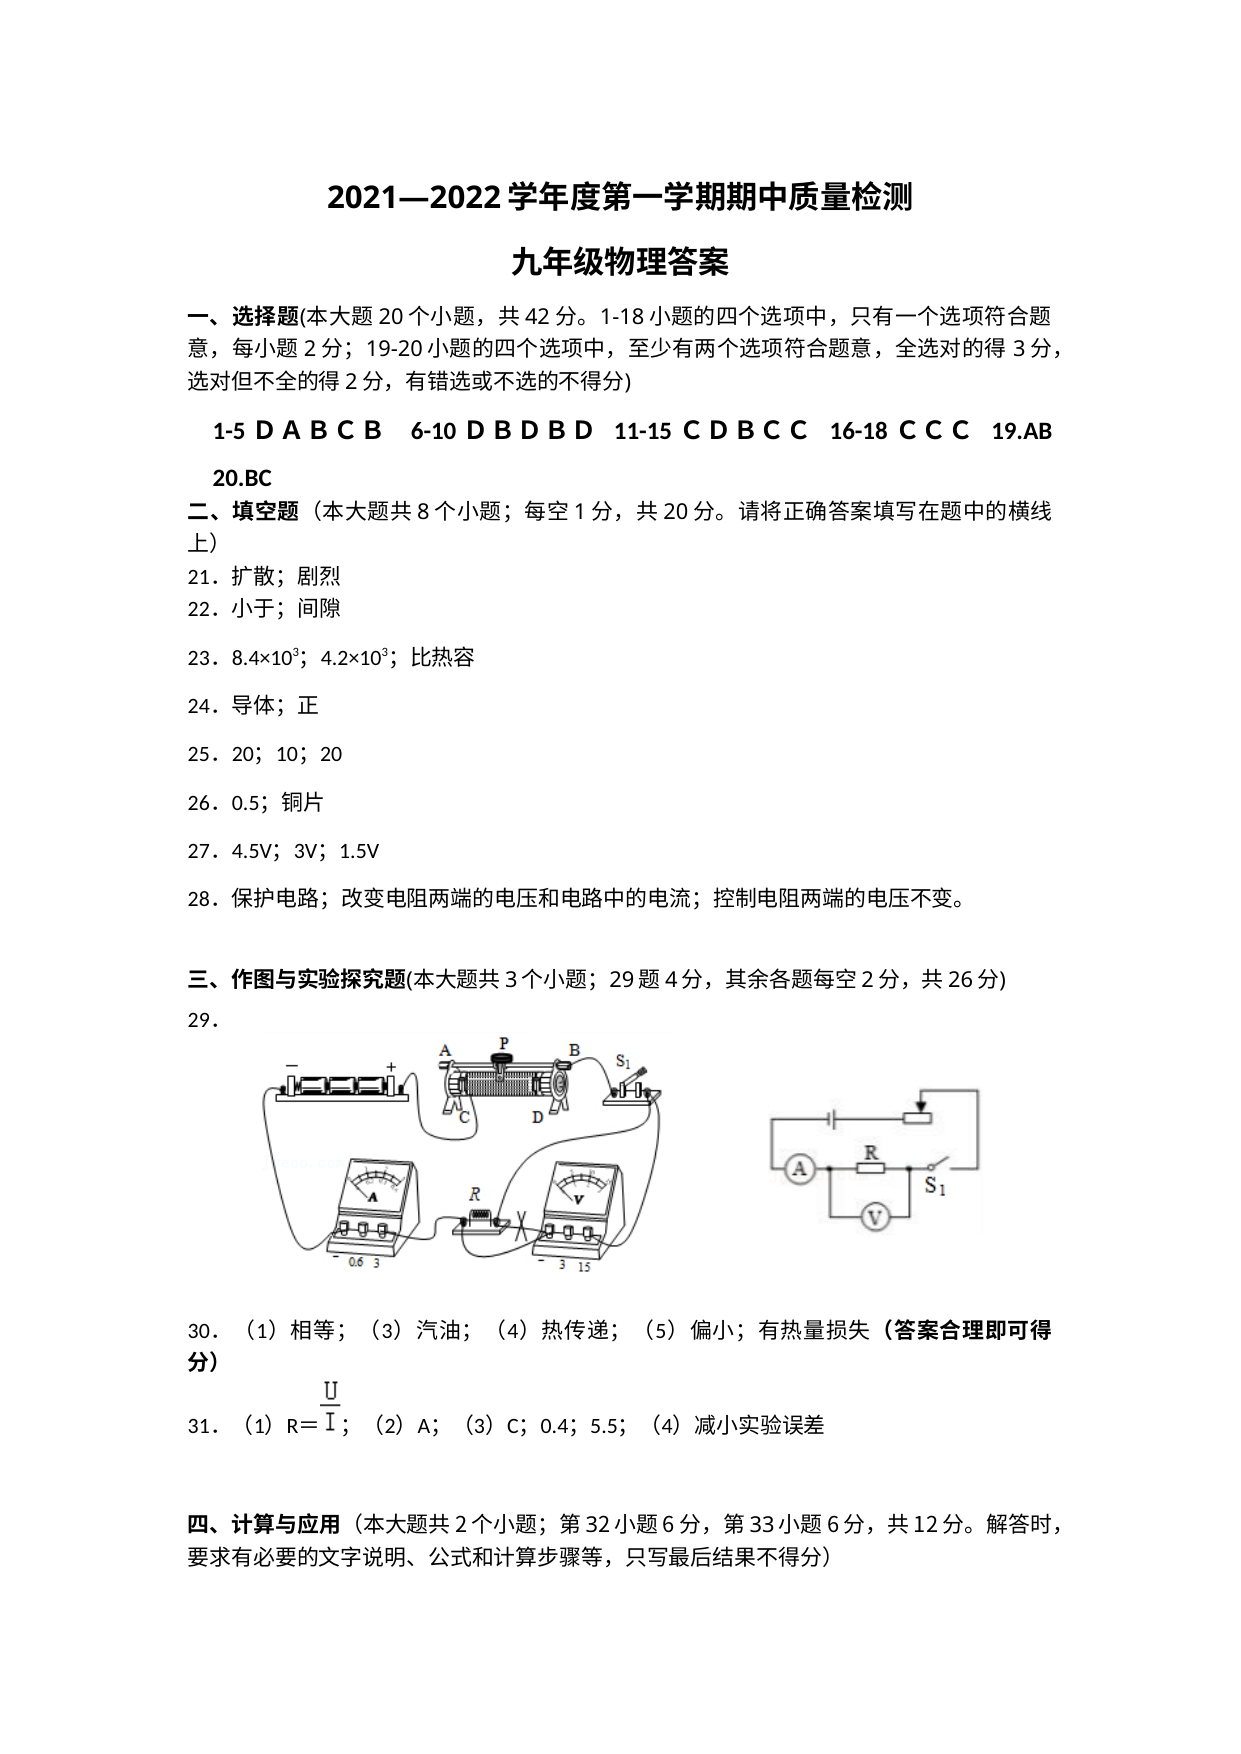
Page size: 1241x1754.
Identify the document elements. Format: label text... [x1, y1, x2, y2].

text 21．扩散；剧烈 [187, 558, 1053, 591]
text 22．小于；间隙 [187, 591, 1053, 623]
picture [260, 1032, 676, 1277]
text 二、填空题（本大题共8个小题；每空1分，共20分。请将正确答案填写在题中的横线上） [187, 493, 1053, 558]
text 23．8.4×103；4.2×103；比热容 [187, 639, 1053, 672]
text 九年级物理答案 [187, 227, 1053, 292]
picture [767, 1086, 986, 1240]
text 30．（1）相等；（3）汽油；（4）热传递；（5）偏小；有热量损失（答案合理即可得分） [187, 1312, 1053, 1377]
text 一、选择题(本大题20个小题，共42分。1-18小题的四个选项中，只有一个选项符合题意，每小题2分；19-20小题的四个选项中，至少有两个选项符合题意，全选对的得3分，选对但不全的得2分，有错选或不选的不得分) [187, 298, 1053, 396]
text 29． [187, 996, 1053, 1035]
text 31．（1）R＝；（2）A；（3）C；0.4；5.5；（4）减小实验误差 [187, 1377, 1053, 1442]
picture [320, 1377, 341, 1434]
text 24．导体；正 [187, 688, 1053, 720]
text 2021—2022学年度第一学期期中质量检测 [187, 162, 1053, 227]
text 1-5ＤＡＢＣＢ 6-10ＤＢＤＢＤ 11-15ＣＤＢＣＣ 16-18ＣＣＣ 19.AB 20.BC [212, 396, 1053, 493]
text 26．0.5；铜片 [187, 784, 1053, 817]
text 三、作图与实验探究题(本大题共3个小题；29题4分，其余各题每空2分，共26分) [187, 956, 1053, 996]
text 28．保护电路；改变电阻两端的电压和电路中的电流；控制电阻两端的电压不变。 [187, 881, 1053, 913]
text 25．20；10；20 [187, 736, 1053, 768]
text 四、计算与应用（本大题共2个小题；第32小题6分，第33小题6分，共12分。解答时，要求有必要的文字说明、公式和计算步骤等，只写最后结果不得分） [187, 1507, 1053, 1572]
text 27．4.5V；3V；1.5V [187, 833, 1053, 865]
